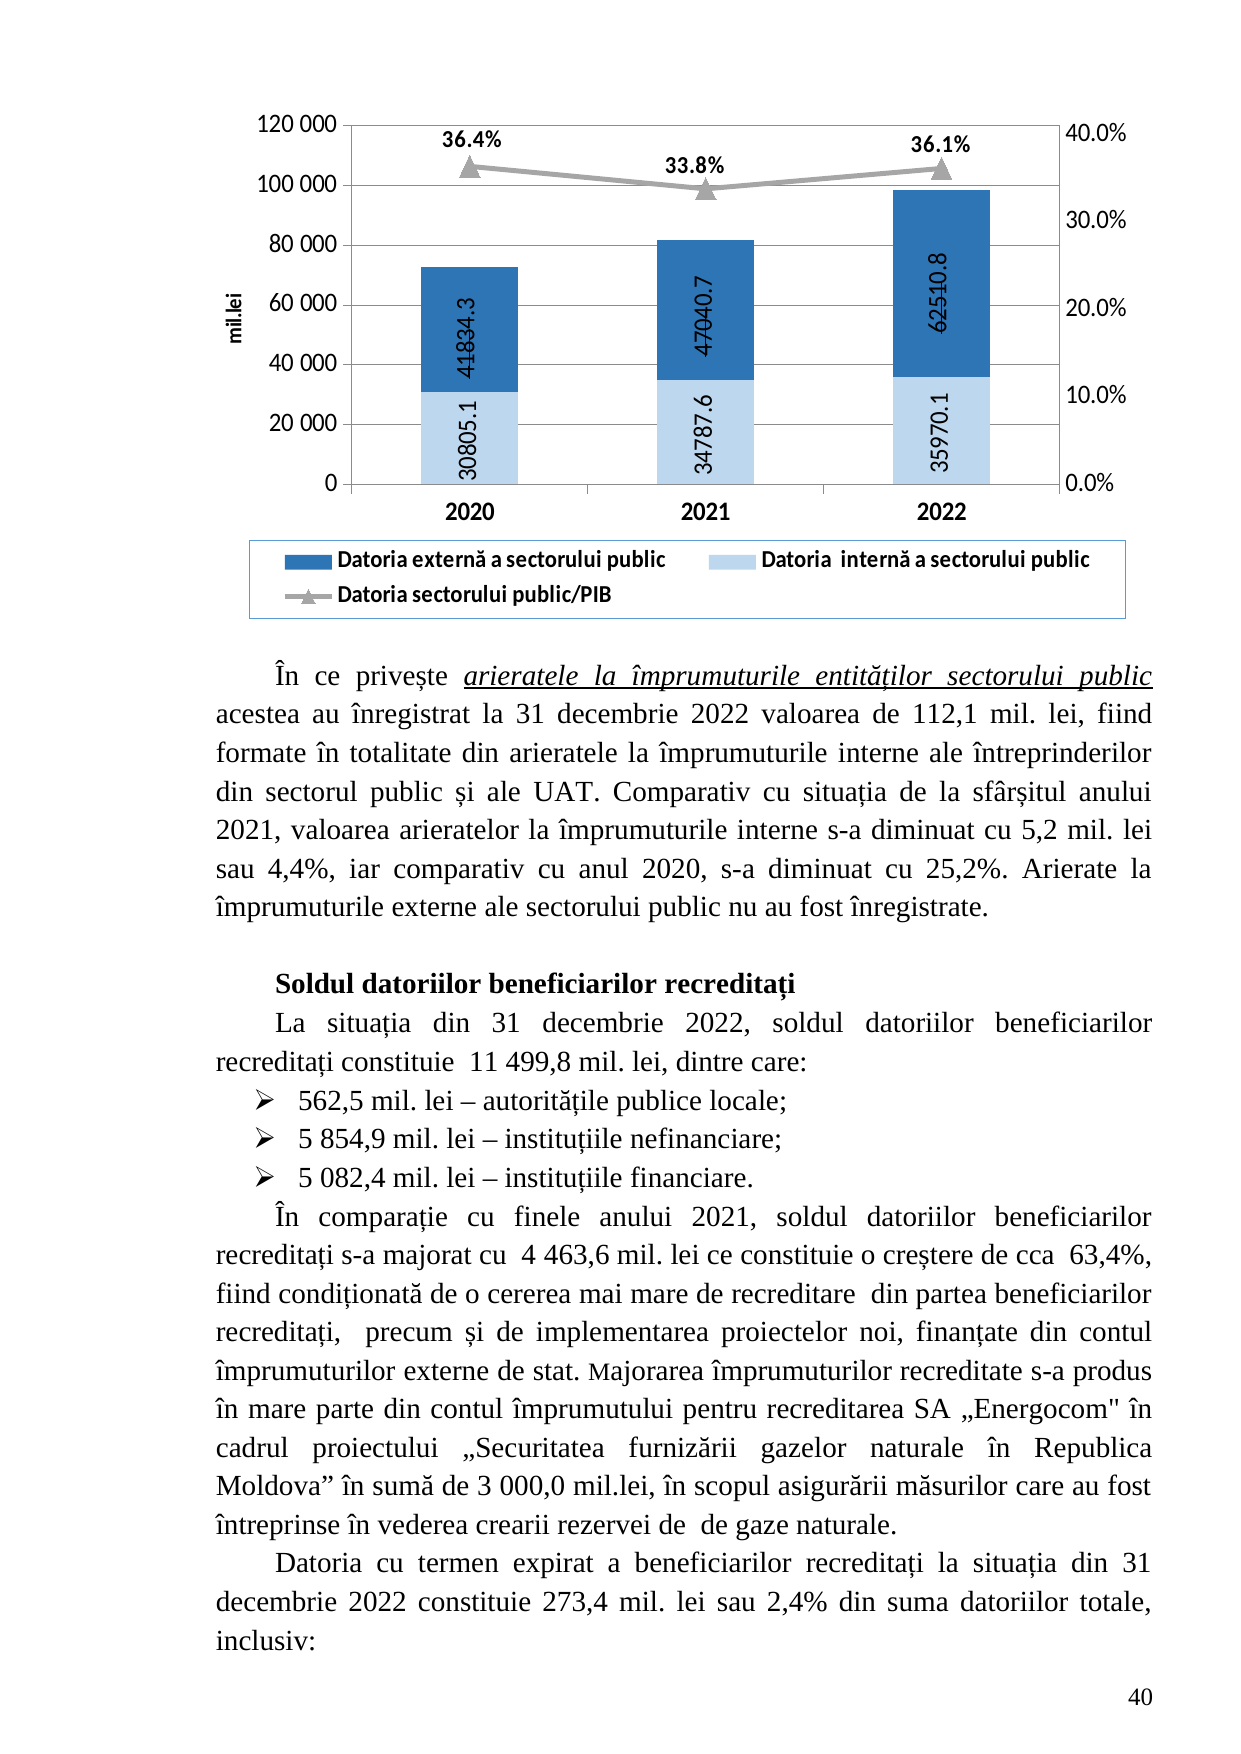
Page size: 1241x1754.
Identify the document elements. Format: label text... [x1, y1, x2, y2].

text În ce privește arieratele la împrumuturile entităților sectorului public acestea au înregistrat la 31 decembrie 2022 valoarea de 112,1 mil. lei, fiind formate în totalitate din arieratele la împrumuturile interne ale întreprinderilor din sectorul public și ale UAT. Comparativ cu situația de la sfârșitul anului 2021, valoarea arieratelor la împrumuturile interne s-a diminuat cu 5,2 mil. lei sau 4,4%, iar comparativ cu anul 2020, s-a diminuat cu 25,2%. Arierate la împrumuturile externe ale sectorului public nu au fost înregistrate. [216, 658, 1153, 923]
text Datoria cu termen expirat a beneficiarilor recreditați la situația din 31 decembrie 2022 constituie 273,4 mil. lei sau 2,4% din suma datoriilor totale, inclusiv: [216, 1546, 1153, 1656]
list 5 082,4 mil. lei – instituțiile financiare. [253, 1160, 1153, 1194]
list 562,5 mil. lei – autoritățile publice locale; [253, 1083, 1153, 1116]
list 5 854,9 mil. lei – instituțiile nefinanciare; [253, 1121, 1153, 1155]
text Soldul datoriilor beneficiarilor recreditați [216, 966, 1153, 1000]
text La situația din 31 decembrie 2022, soldul datoriilor beneficiarilor recreditați constituie 11 499,8 mil. lei, dintre care: [216, 1006, 1153, 1078]
text În comparație cu finele anului 2021, soldul datoriilor beneficiarilor recreditați s-a majorat cu 4 463,6 mil. lei ce constituie o creștere de cca 63,4%, fiind condiționată de o cererea mai mare de recreditare din partea beneficiarilor recreditați, precum și de implementarea proiectelor noi, finanțate din contul împrumuturilor externe de stat. Majorarea împrumuturilor recreditate s-a produs în mare parte din contul împrumutului pentru recreditarea SA „Energocom" în cadrul proiectului „Securitatea furnizării gazelor naturale în Republica Moldova” în sumă de 3 000,0 mil.lei, în scopul asigurării măsurilor care au fost întreprinse în vederea crearii rezervei de de gaze naturale. [216, 1199, 1153, 1541]
